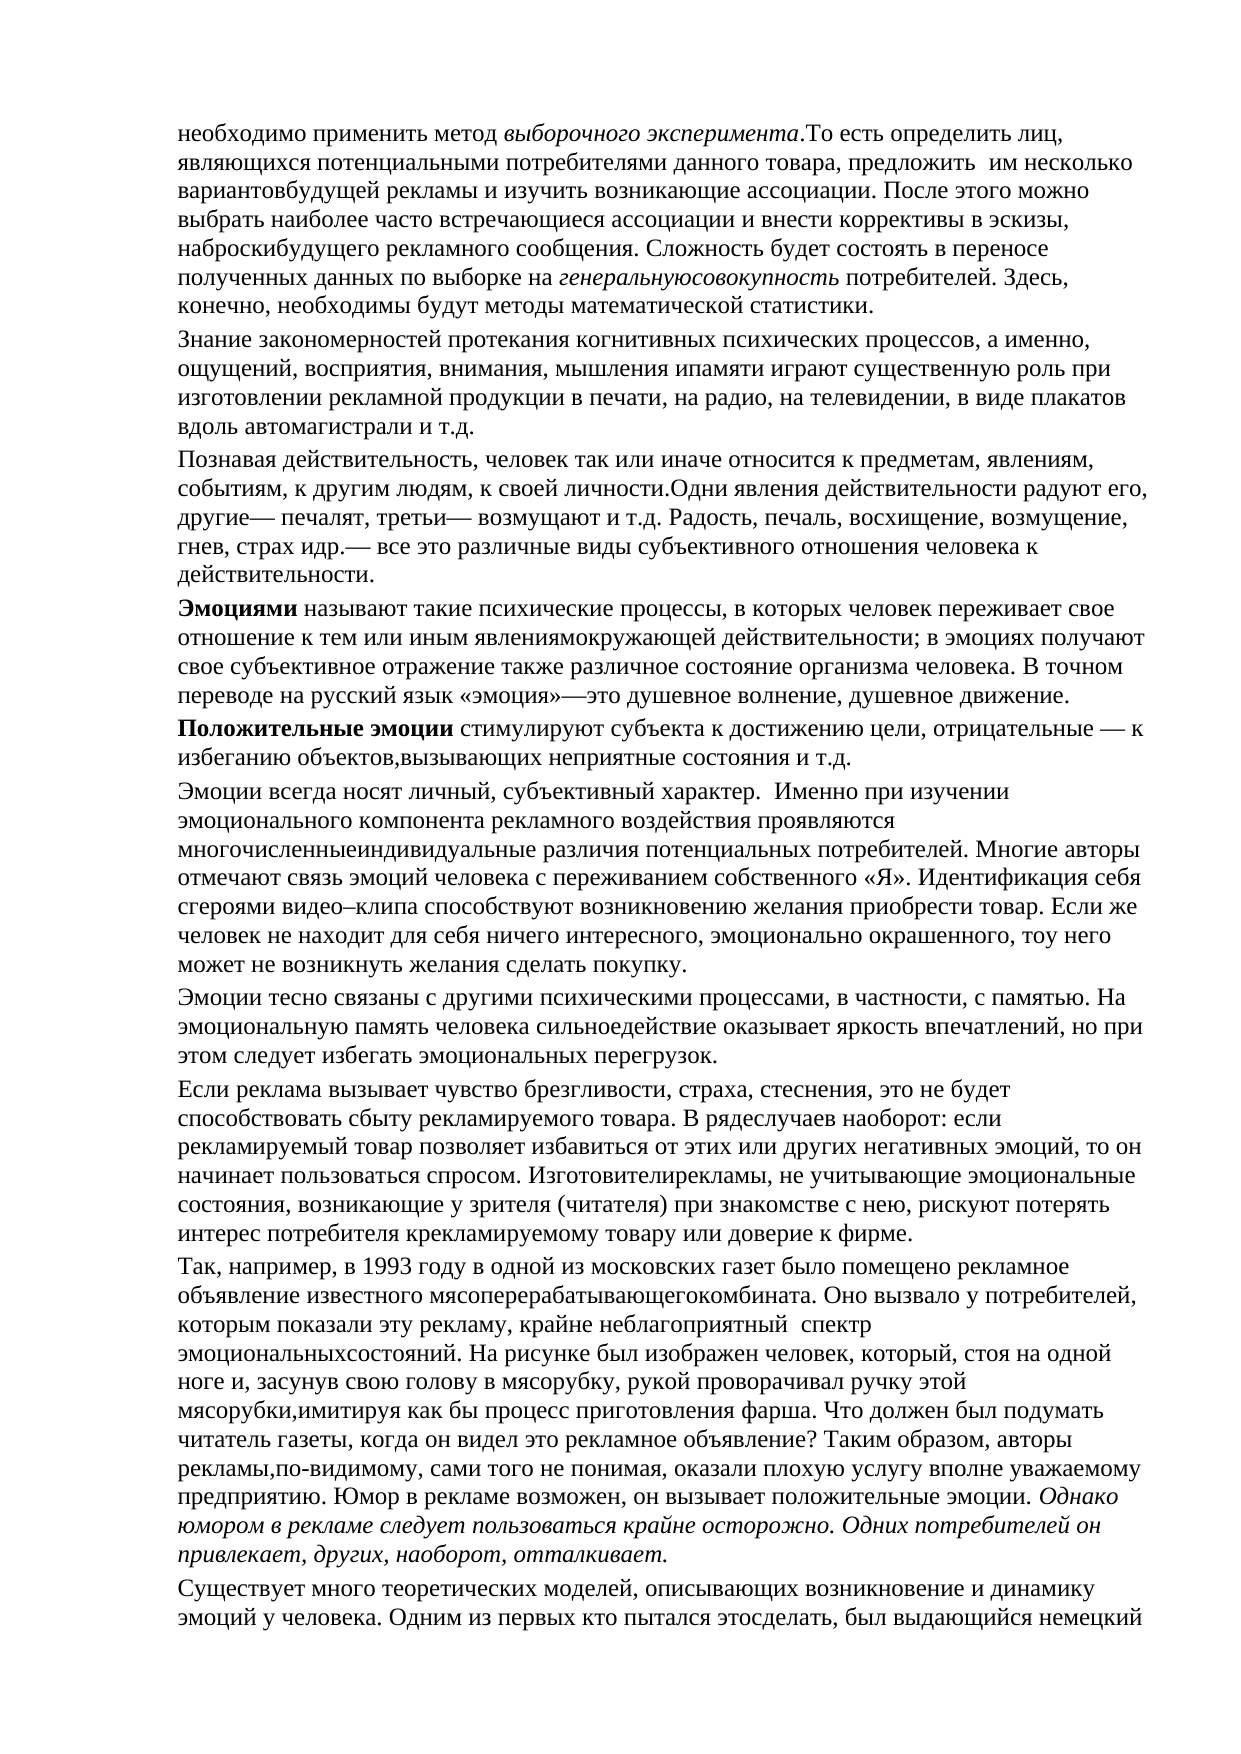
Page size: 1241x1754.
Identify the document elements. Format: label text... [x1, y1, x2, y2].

text Эмоции всегда носят личный, субъективный характер. Именно при изучении эмоционального компонента рекламного воздействия проявляются многочисленныеиндивидуальные различия потенциальных потребителей. Многие авторы отмечают связь эмоций человека с переживанием собственного «Я». Идентификация себя сгероями видео–клипа способствуют возникновению желания приобрести товар. Если же человек не находит для себя ничего интересного, эмоционально окрашенного, тоу него может не возникнуть желания сделать покупку. [177, 776, 1152, 977]
text Если реклама вызывает чувство брезгливости, страха, стеснения, это не будет способствовать сбыту рекламируемого товара. В рядеслучаев наоборот: если рекламируемый товар позволяет избавиться от этих или других негативных эмоций, то он начинает пользоваться спросом. Изготовителирекламы, не учитывающие эмоциональные состояния, возникающие у зрителя (читателя) при знакомстве с нею, рискуют потерять интерес потребителя крекламируемому товару или доверие к фирме. [177, 1074, 1152, 1246]
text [177, 118, 1152, 319]
text Эмоциями называют такие психические процессы, в которых человек переживает свое отношение к тем или иным явлениямокружающей действительности; в эмоциях получают свое субъективное отражение также различное состояние организма человека. В точном переводе на русский язык «эмоция»—это душевное волнение, душевное движение. [177, 593, 1152, 708]
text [177, 1573, 1152, 1630]
text Знание закономерностей протекания когнитивных психических процессов, а именно, ощущений, восприятия, внимания, мышления ипамяти играют существенную роль при изготовлении рекламной продукции в печати, на радио, на телевидении, в виде плакатов вдоль автомагистрали и т.д. [177, 324, 1152, 439]
text Положительные эмоции стимулируют субъекта к достижению цели, отрицательные — к избеганию объектов,вызывающих неприятные состояния и т.д. [177, 713, 1152, 771]
text Познавая действительность, человек так или иначе относится к предметам, явлениям, событиям, к другим людям, к своей личности.Одни явления действительности радуют его, другие— печалят, третьи— возмущают и т.д. Радость, печаль, восхищение, возмущение, гнев, страх идр.— все это различные виды субъективного отношения человека к действительности. [177, 444, 1152, 588]
text Эмоции тесно связаны с другими психическими процессами, в частности, с памятью. На эмоциональную память человека сильноедействие оказывает яркость впечатлений, но при этом следует избегать эмоциональных перегрузок. [177, 982, 1152, 1069]
text Так, например, в 1993 году в одной из московских газет было помещено рекламное объявление известного мясоперерабатывающегокомбината. Оно вызвало у потребителей, которым показали эту рекламу, крайне неблагоприятный спектр эмоциональныхсостояний. На рисунке был изображен человек, который, стоя на одной ноге и, засунув свою голову в мясорубку, рукой проворачивал ручку этой мясорубки,имитируя как бы процесс приготовления фарша. Что должен был подумать читатель газеты, когда он видел это рекламное объявление? Таким образом, авторы рекламы,по-видимому, сами того не понимая, оказали плохую услугу вполне уважаемому предприятию. Юмор в рекламе возможен, он вызывает положительные эмоции. Однако юмором в рекламе следует пользоваться крайне осторожно. Одних потребителей он привлекает, других, наоборот, отталкивает. [177, 1251, 1152, 1568]
